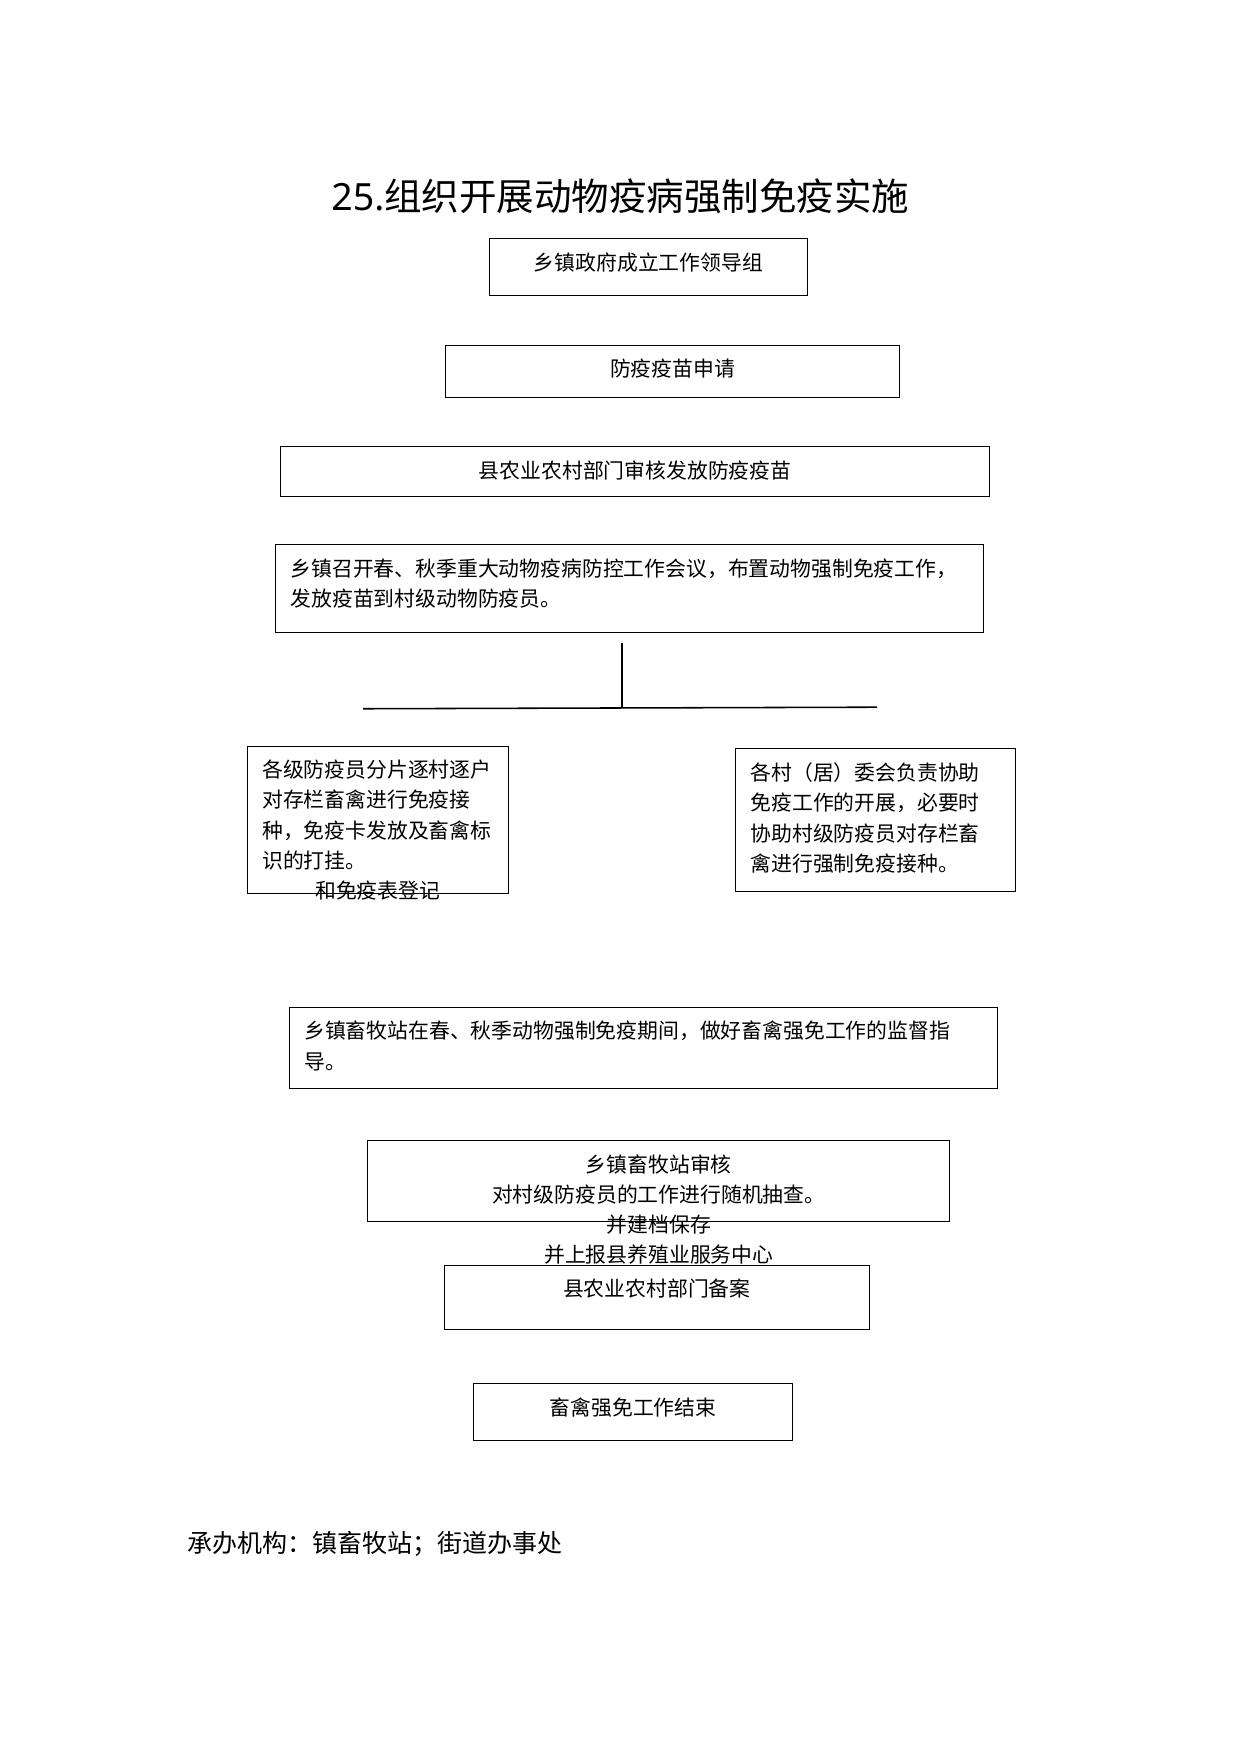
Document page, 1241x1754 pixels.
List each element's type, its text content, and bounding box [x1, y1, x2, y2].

text 25.组织开展动物疫病强制免疫实施 [187, 162, 1053, 1494]
text 承办机构：镇畜牧站；街道办事处 [187, 1523, 1053, 1559]
